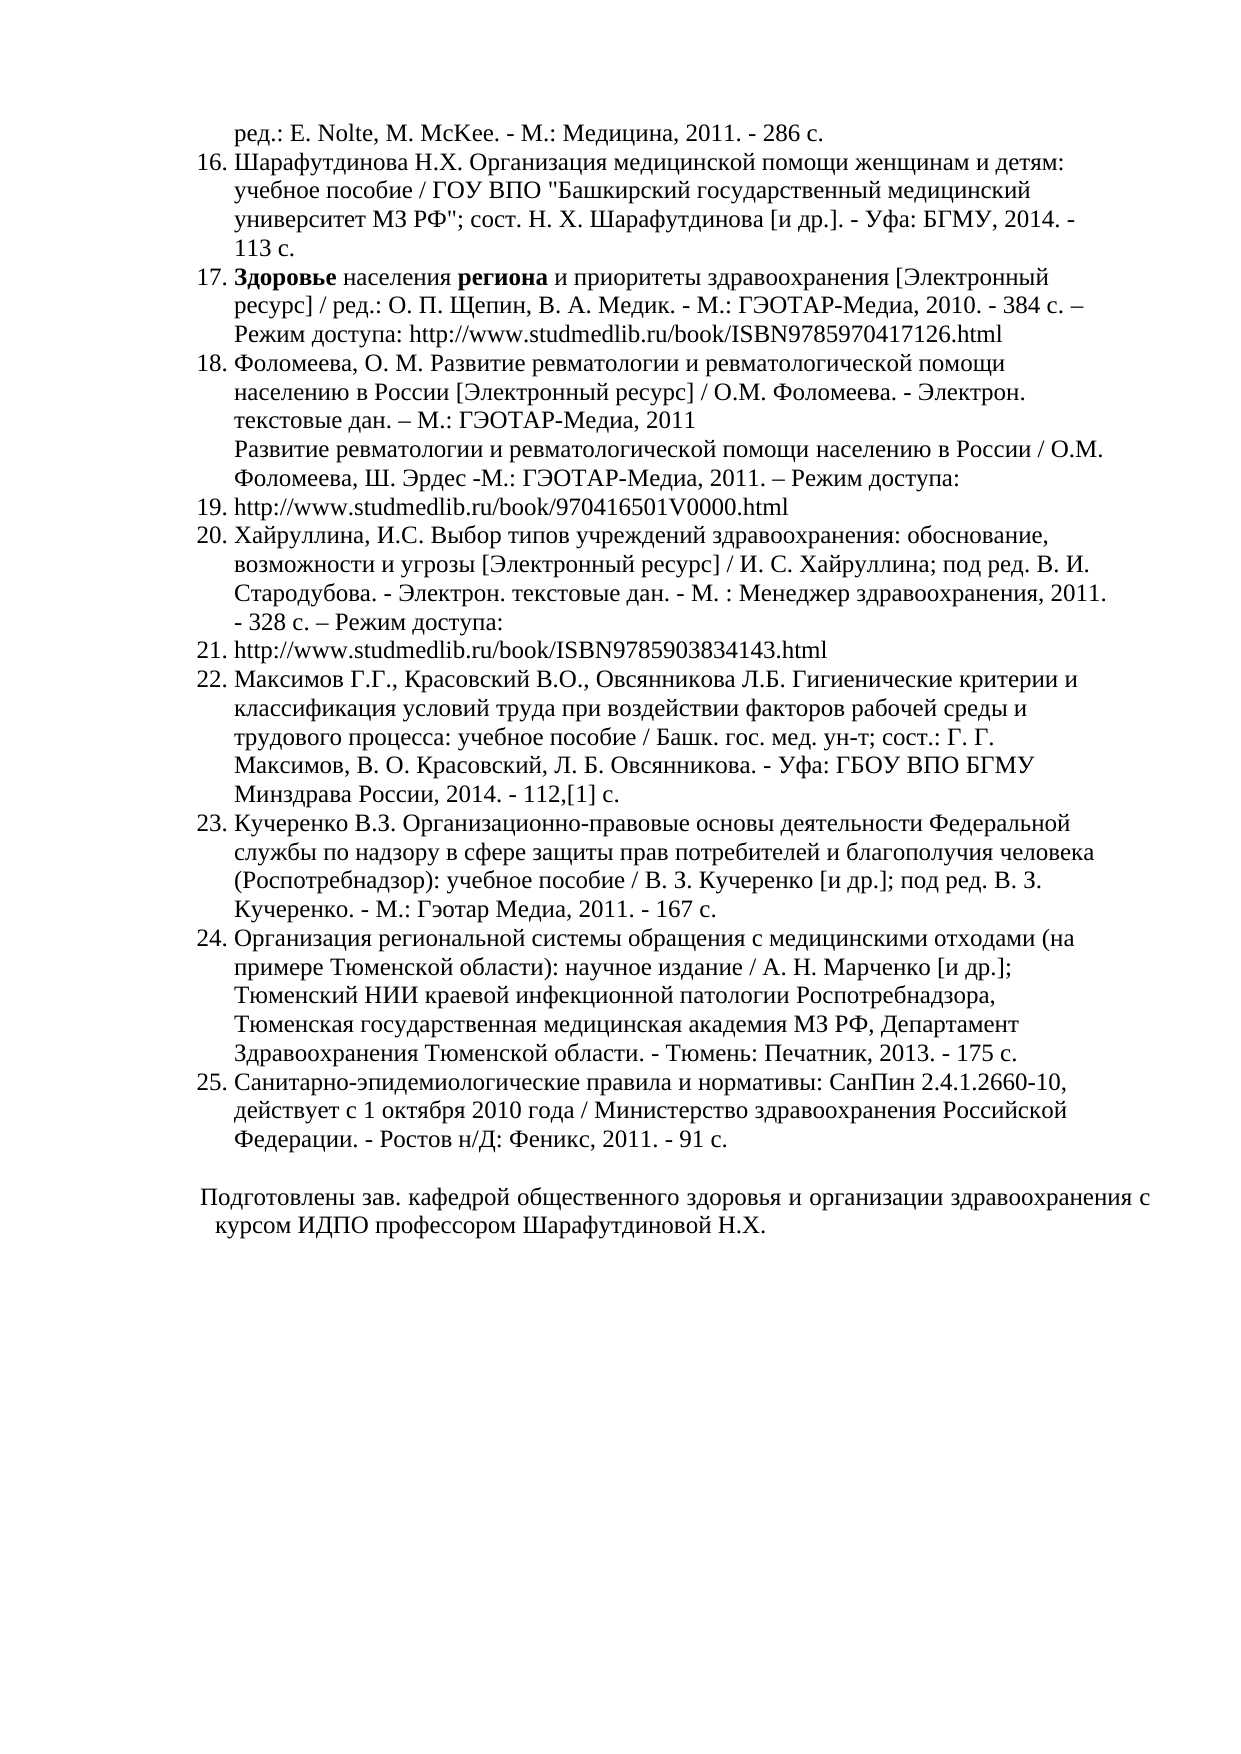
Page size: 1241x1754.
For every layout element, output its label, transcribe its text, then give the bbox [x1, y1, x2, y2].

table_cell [148, 118, 1122, 147]
table_cell Шарафутдинова Н.Х. Организация медицинской помощи женщинам и детям: учебное пособие / ГОУ ВПО "Башкирский государственный медицинский университет МЗ РФ"; сост. Н. Х. Шарафутдинова [и др.]. - Уфа: БГМУ, 2014. - 113 с. [148, 147, 1122, 262]
table_cell Фоломеева, О. М. Развитие ревматологии и ревматологической помощи населению в России [Электронный ресурс] / О.М. Фоломеева. - Электрон. текстовые дан. – М.: ГЭОТАР-Медиа, 2011 Развитие ревматологии и ревматологической помощи населению в России / О.М. Фоломеева, Ш. Эрдес -M.: ГЭОТАР-Медиа, 2011. – Режим доступа: http://www.studmedlib.ru/book/970416501V0000.html [148, 348, 1122, 521]
table_cell Кучеренко В.З. Организационно-правовые основы деятельности Федеральной службы по надзору в сфере защиты прав потребителей и благополучия человека (Роспотребнадзор): учебное пособие / В. З. Кучеренко [и др.]; под ред. В. З. Кучеренко. - М.: Гэотар Медиа, 2011. - 167 с. [148, 808, 1122, 923]
text Подготовлены зав. кафедрой общественного здоровья и организации здравоохранения с курсом ИДПО профессором Шарафутдиновой Н.Х. [200, 1182, 1152, 1239]
table_cell Санитарно-эпидемиологические правила и нормативы: СанПин 2.4.1.2660-10, действует с 1 октября 2010 года / Министерство здравоохранения Российской Федерации. - Ростов н/Д: Феникс, 2011. - 91 с. [148, 1067, 1122, 1153]
table_cell Организация региональной системы обращения с медицинскими отходами (на примере Тюменской области): научное издание / А. Н. Марченко [и др.]; Тюменский НИИ краевой инфекционной патологии Роспотребнадзора, Тюменская государственная медицинская академия МЗ РФ, Департамент Здравоохранения Тюменской области. - Тюмень: Печатник, 2013. - 175 с. [148, 923, 1122, 1067]
table_cell Хайруллина, И.С. Выбор типов учреждений здравоохранения: обоснование, возможности и угрозы [Электронный ресурс] / И. С. Хайруллина; под ред. В. И. Стародубова. - Электрон. текстовые дан. - М. : Менеджер здравоохранения, 2011. - 328 с. – Режим доступа: http://www.studmedlib.ru/book/ISBN9785903834143.html [148, 521, 1122, 664]
table_cell Здоровье населения региона и приоритеты здравоохранения [Электронный ресурс] / ред.: О. П. Щепин, В. А. Медик. - М.: ГЭОТАР-Медиа, 2010. - 384 с. – Режим доступа: http://www.studmedlib.ru/book/ISBN9785970417126.html [148, 262, 1122, 348]
table_cell Максимов Г.Г., Красовский В.О., Овсянникова Л.Б. Гигиенические критерии и классификация условий труда при воздействии факторов рабочей среды и трудового процесса: учебное пособие / Башк. гос. мед. ун-т; сост.: Г. Г. Максимов, В. О. Красовский, Л. Б. Овсянникова. - Уфа: ГБОУ ВПО БГМУ Минздрава России, 2014. - 112,[1] с. [148, 664, 1122, 808]
